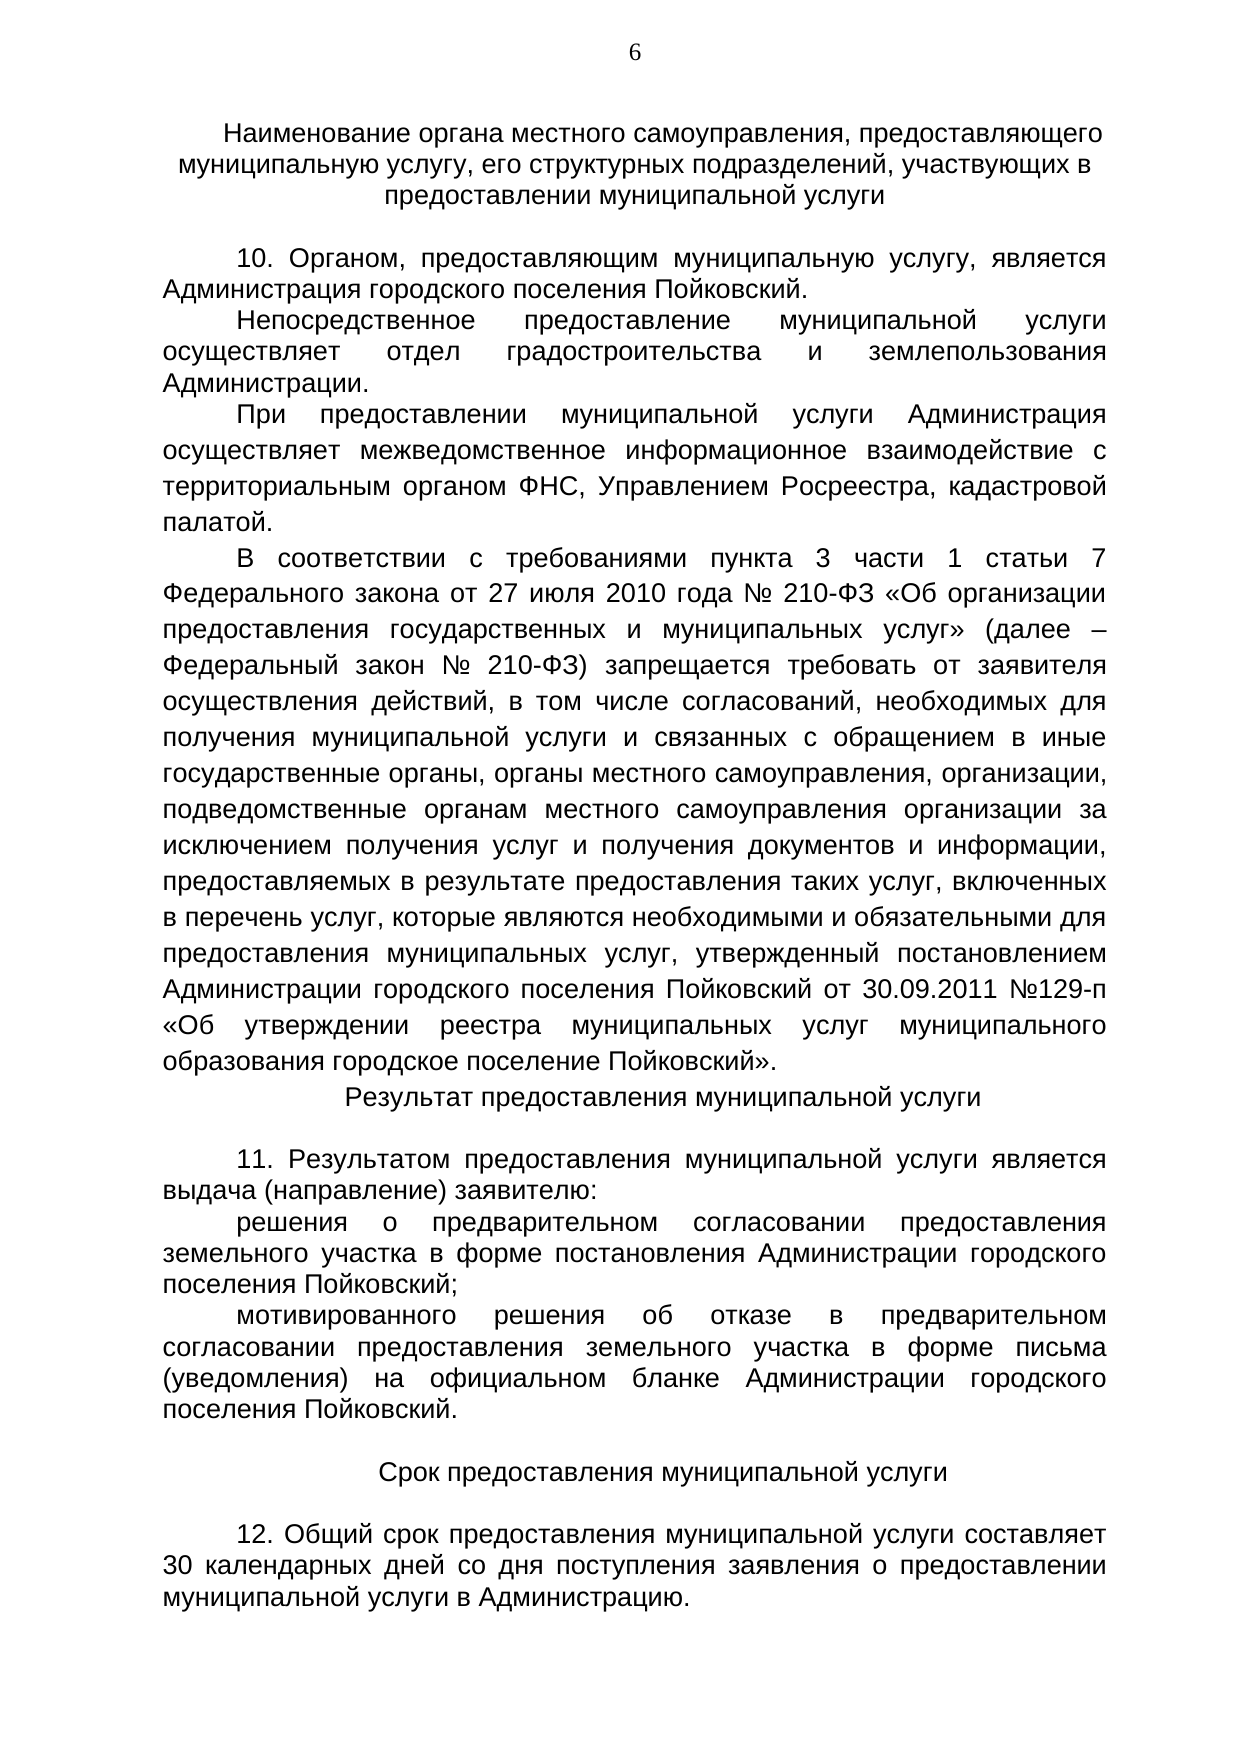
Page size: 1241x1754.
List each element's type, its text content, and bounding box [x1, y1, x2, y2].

text 11. Результатом предоставления муниципальной услуги является выдача (направление) заявителю: [162, 1143, 1107, 1206]
text Наименование органа местного самоуправления, предоставляющего муниципальную услугу, его структурных подразделений, участвующих в предоставлении муниципальной услуги [162, 117, 1107, 210]
text мотивированного решения об отказе в предварительном согласовании предоставления земельного участка в форме письма (уведомления) на официальном бланке Администрации городского поселения Пойковский. [162, 1299, 1107, 1424]
text 10. Органом, предоставляющим муниципальную услугу, является Администрация городского поселения Пойковский. [162, 242, 1107, 304]
text 12. Общий срок предоставления муниципальной услуги составляет 30 календарных дней со дня поступления заявления о предоставлении муниципальной услуги в Администрацию. [162, 1518, 1107, 1612]
text При предоставлении муниципальной услуги Администрация осуществляет межведомственное информационное взаимодействие с территориальным органом ФНС, Управлением Росреестра, кадастровой палатой. [162, 398, 1107, 537]
text Непосредственное предоставление муниципальной услуги осуществляет отдел градостроительства и землепользования Администрации. [162, 304, 1107, 398]
text решения о предварительном согласовании предоставления земельного участка в форме постановления Администрации городского поселения Пойковский; [162, 1206, 1107, 1299]
text В соответствии с требованиями пункта 3 части 1 статьи 7 Федерального закона от 27 июля 2010 года № 210-ФЗ «Об организации предоставления государственных и муниципальных услуг» (далее – Федеральный закон № 210-ФЗ) запрещается требовать от заявителя осуществления действий, в том числе согласований, необходимых для получения муниципальной услуги и связанных с обращением в иные государственные органы, органы местного самоуправления, организации, подведомственные органам местного самоуправления организации за исключением получения услуг и получения документов и информации, предоставляемых в результате предоставления таких услуг, включенных в перечень услуг, которые являются необходимыми и обязательными для предоставления муниципальных услуг, утвержденный постановлением Администрации городского поселения Пойковский от 30.09.2011 №129-п «Об утверждении реестра муниципальных услуг муниципального образования городское поселение Пойковский». [162, 542, 1107, 1076]
text Результат предоставления муниципальной услуги [162, 1081, 1107, 1112]
text Срок предоставления муниципальной услуги [162, 1456, 1107, 1487]
